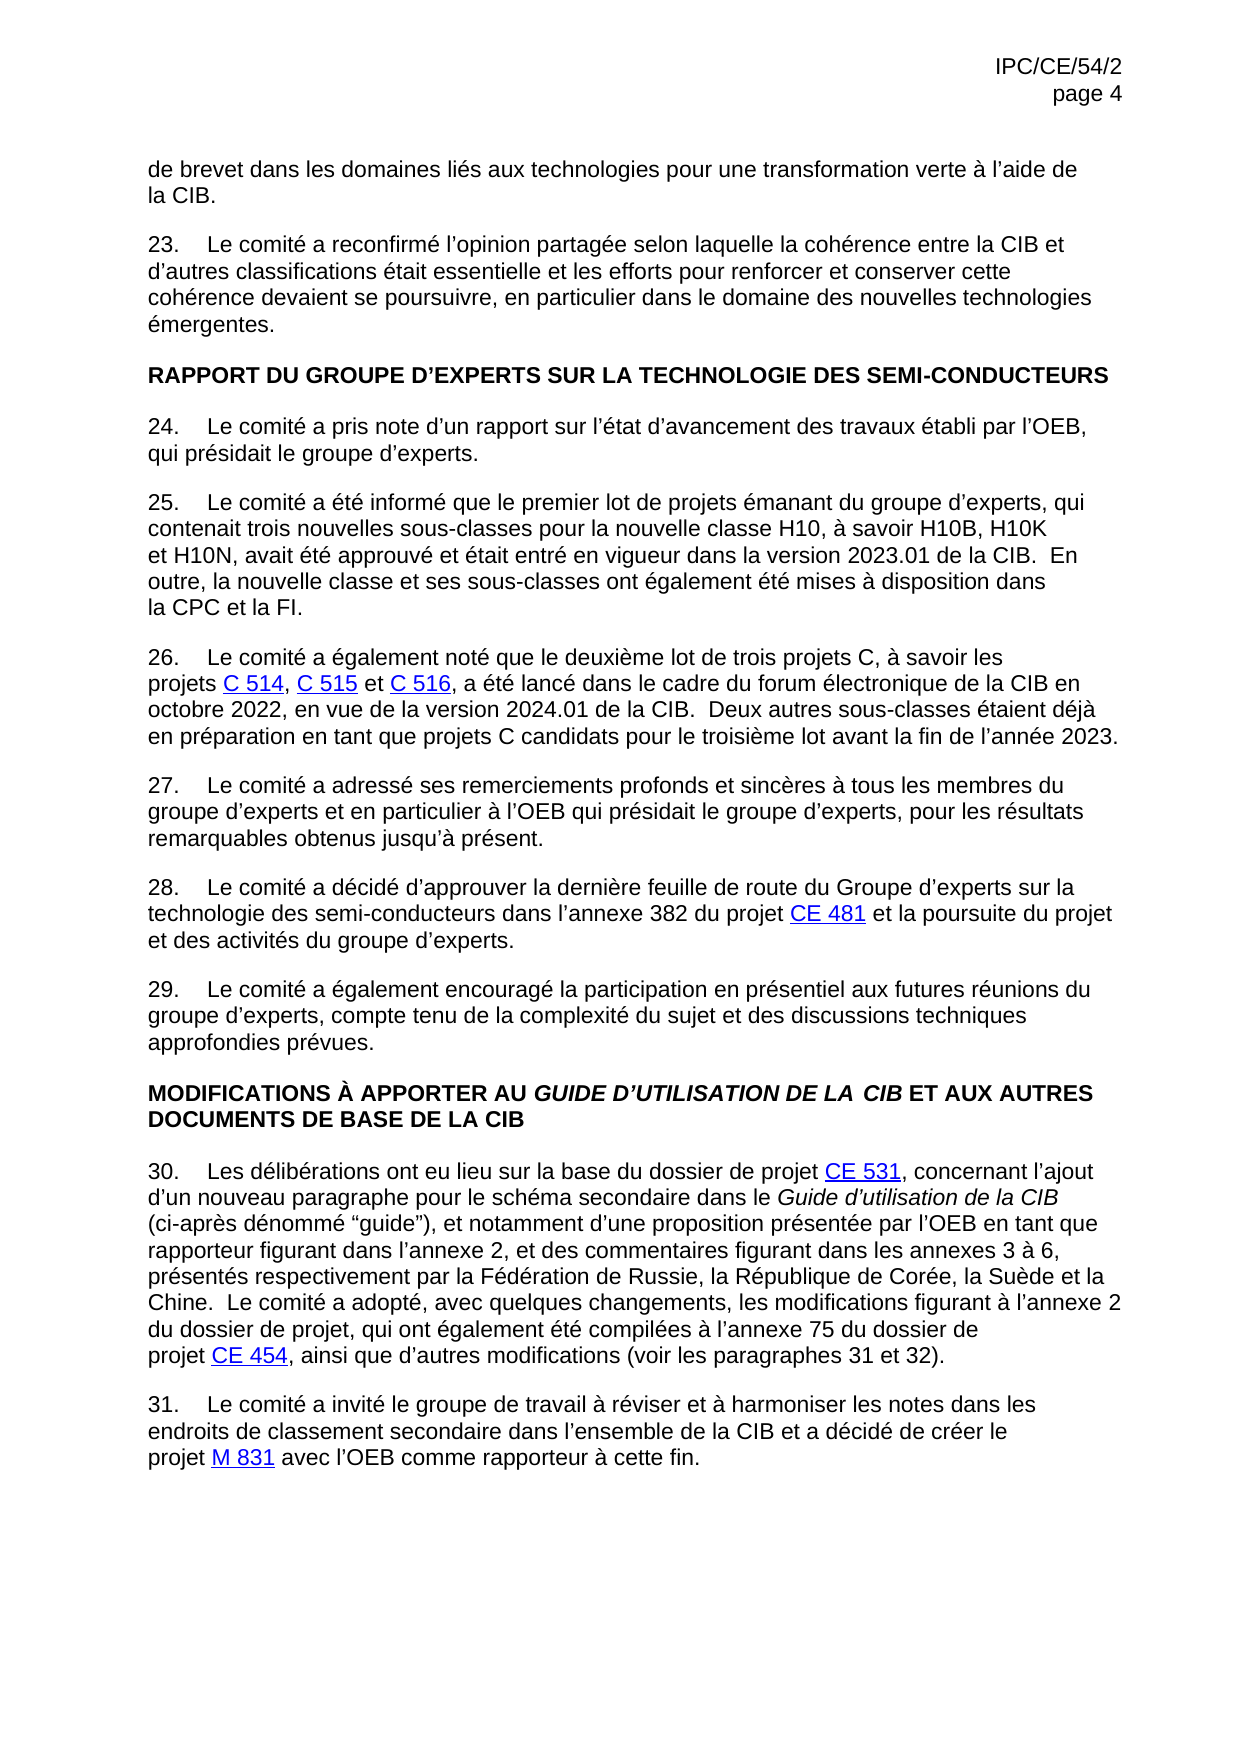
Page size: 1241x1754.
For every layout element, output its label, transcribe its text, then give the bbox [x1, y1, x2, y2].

text Le comité a invité le groupe de travail à réviser et à harmoniser les notes dans les endroits de classement secondaire dans l’ensemble de la CIB et a décidé de créer le projet M 831 avec l’OEB comme rapporteur à cette fin. [148, 1391, 1122, 1470]
text Le comité a reconfirmé l’opinion partagée selon laquelle la cohérence entre la CIB et d’autres classifications était essentielle et les efforts pour renforcer et conserver cette cohérence devaient se poursuivre, en particulier dans le domaine des nouvelles technologies émergentes. [148, 231, 1122, 337]
text Le comité a pris note d’un rapport sur l’état d’avancement des travaux établi par l’OEB, qui présidait le groupe d’experts. [148, 413, 1122, 466]
text Les délibérations ont eu lieu sur la base du dossier de projet CE 531, concernant l’ajout d’un nouveau paragraphe pour le schéma secondaire dans le Guide d’utilisation de la CIB (ci-après dénommé “guide”), et notamment d’une proposition présentée par l’OEB en tant que rapporteur figurant dans l’annexe 2, et des commentaires figurant dans les annexes 3 à 6, présentés respectivement par la Fédération de Russie, la République de Corée, la Suède et la Chine. Le comité a adopté, avec quelques changements, les modifications figurant à l’annexe 2 du dossier de projet, qui ont également été compilées à l’annexe 75 du dossier de projet CE 454, ainsi que d’autres modifications (voir les paragraphes 31 et 32). [148, 1158, 1122, 1368]
subtitle Modifications à apporter au Guide d’utilisation de la CIB et aux autres documents de base de la CIB [148, 1080, 1122, 1133]
subtitle Rapport du Groupe d’experts sur la technologie des semi-conducteurs [148, 362, 1122, 388]
text Le comité a également noté que le deuxième lot de trois projets C, à savoir les projets C 514, C 515 et C 516, a été lancé dans le cadre du forum électronique de la CIB en octobre 2022, en vue de la version 2024.01 de la CIB. Deux autres sous-classes étaient déjà en préparation en tant que projets C candidats pour le troisième lot avant la fin de l’année 2023. [148, 643, 1122, 749]
text Le comité a décidé d’approuver la dernière feuille de route du Groupe d’experts sur la technologie des semi-conducteurs dans l’annexe 382 du projet CE 481 et la poursuite du projet et des activités du groupe d’experts. [148, 874, 1122, 953]
text Le comité a également encouragé la participation en présentiel aux futures réunions du groupe d’experts, compte tenu de la complexité du sujet et des discussions techniques approfondies prévues. [148, 976, 1122, 1055]
text Le comité a été informé que le premier lot de projets émanant du groupe d’experts, qui contenait trois nouvelles sous-classes pour la nouvelle classe H10, à savoir H10B, H10K et H10N, avait été approuvé et était entré en vigueur dans la version 2023.01 de la CIB. En outre, la nouvelle classe et ses sous-classes ont également été mises à disposition dans la CPC et la FI. [148, 489, 1122, 621]
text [148, 156, 1122, 208]
text Le comité a adressé ses remerciements profonds et sincères à tous les membres du groupe d’experts et en particulier à l’OEB qui présidait le groupe d’experts, pour les résultats remarquables obtenus jusqu’à présent. [148, 772, 1122, 851]
